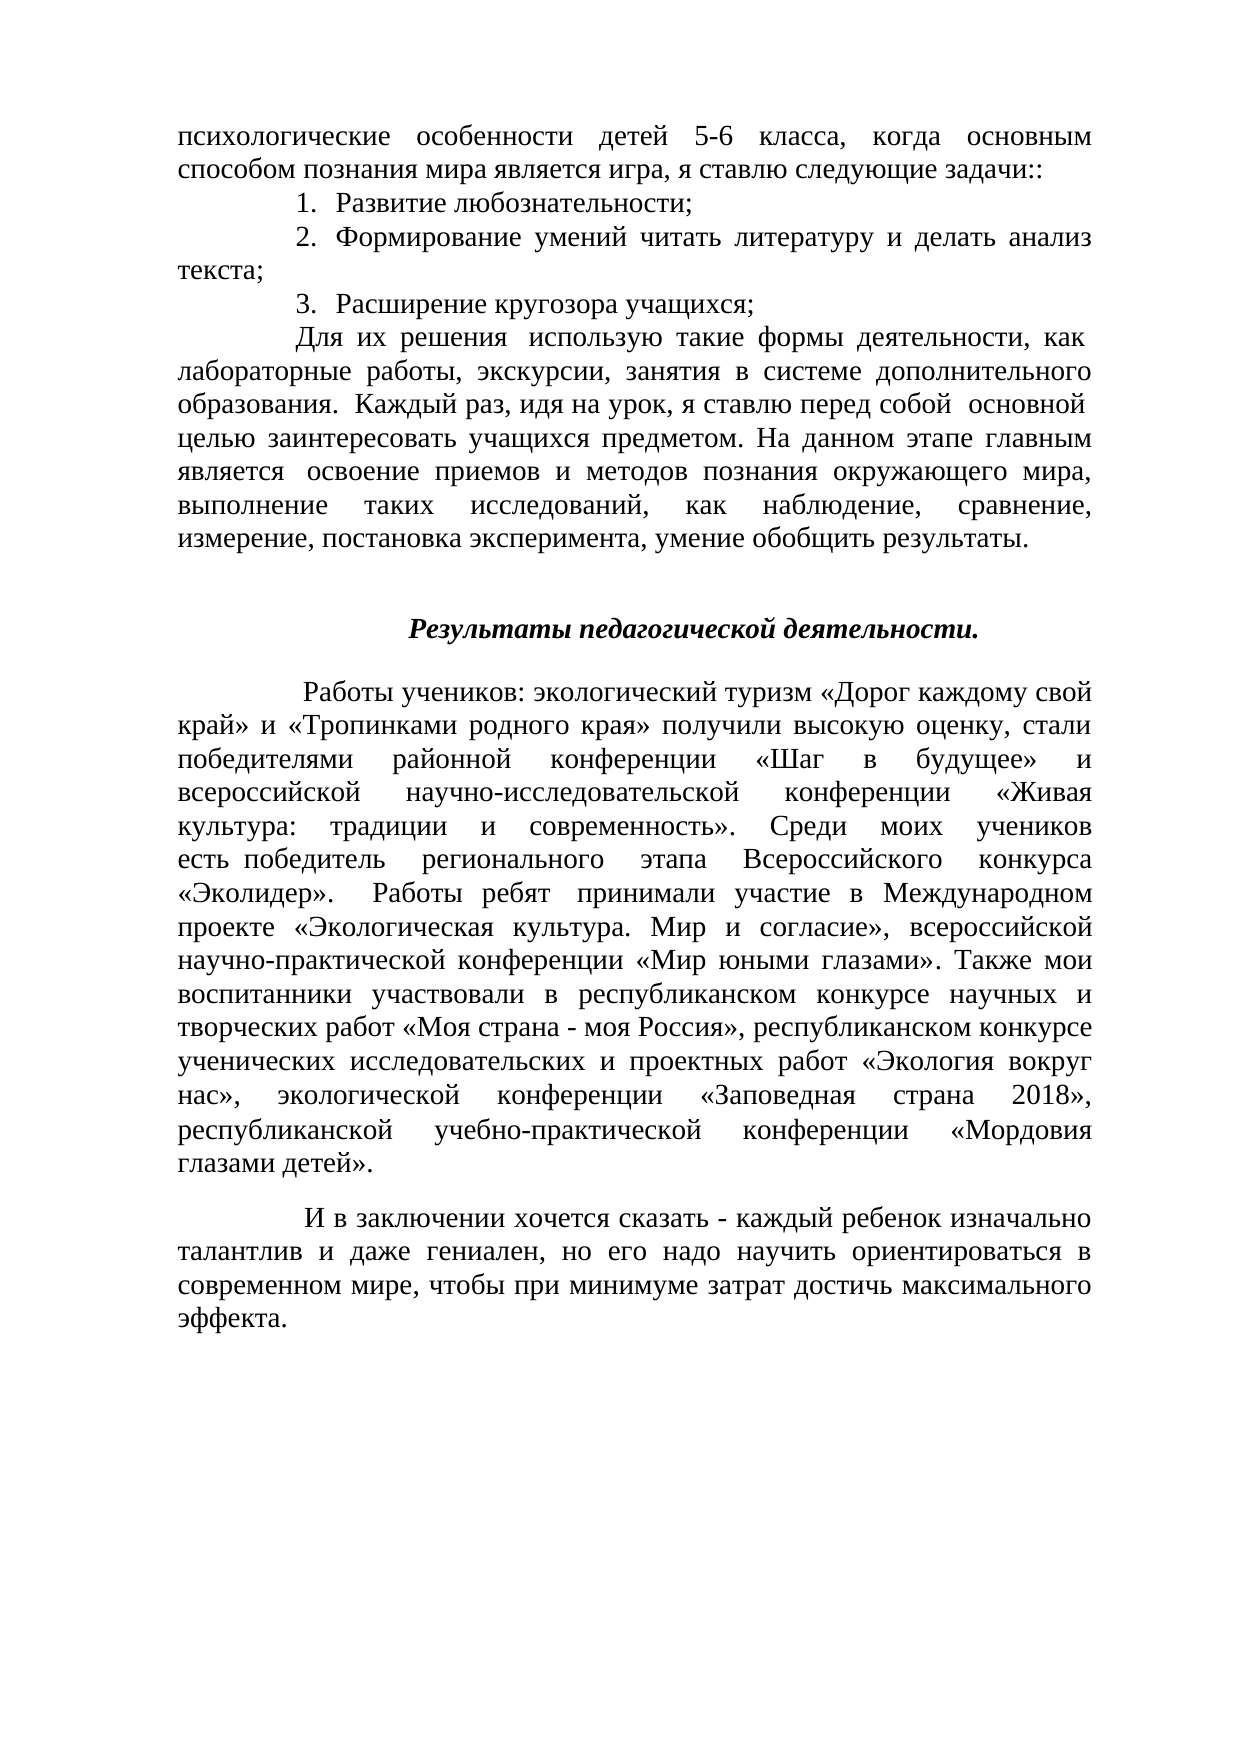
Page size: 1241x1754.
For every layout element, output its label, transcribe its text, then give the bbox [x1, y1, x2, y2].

text 1. Развитие любознательности; [177, 185, 1093, 219]
text Для их решения использую такие формы деятельности, как лабораторные работы, экскурсии, занятия в системе дополнительного образования. Каждый раз, идя на урок, я ставлю перед собой основной целью заинтересовать учащихся предметом. На данном этапе главным является освоение приемов и методов познания окружающего мира, выполнение таких исследований, как наблюдение, сравнение, измерение, постановка эксперимента, умение обобщить результаты. [177, 319, 1093, 554]
text 3. Расширение кругозора учащихся; [177, 286, 1093, 319]
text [177, 118, 1093, 185]
text 2. Формирование умений читать литературу и делать анализ текста; [177, 219, 1093, 286]
text Результаты педагогической деятельности. [177, 612, 1093, 645]
text Работы учеников: экологический туризм «Дорог каждому свой край» и «Тропинками родного края» получили высокую оценку, стали победителями районной конференции «Шаг в будущее» и всероссийской научно-исследовательской конференции «Живая культура: традиции и современность». Среди моих учеников есть победитель регионального этапа Всероссийского конкурса «Эколидер». Работы ребят принимали участие в Международном проекте «Экологическая культура. Мир и согласие», всероссийской научно-практической конференции «Мир юными глазами». Также мои воспитанники участвовали в республиканском конкурсе научных и творческих работ «Моя страна - моя Россия», республиканском конкурсе ученических исследовательских и проектных работ «Экология вокруг нас», экологической конференции «Заповедная страна 2018», республиканской учебно-практической конференции «Мордовия глазами детей». [177, 674, 1093, 1179]
text И в заключении хочется сказать - каждый ребенок изначально талантлив и даже гениален, но его надо научить ориентироваться в современном мире, чтобы при минимуме затрат достичь максимального эффекта. [177, 1200, 1093, 1334]
